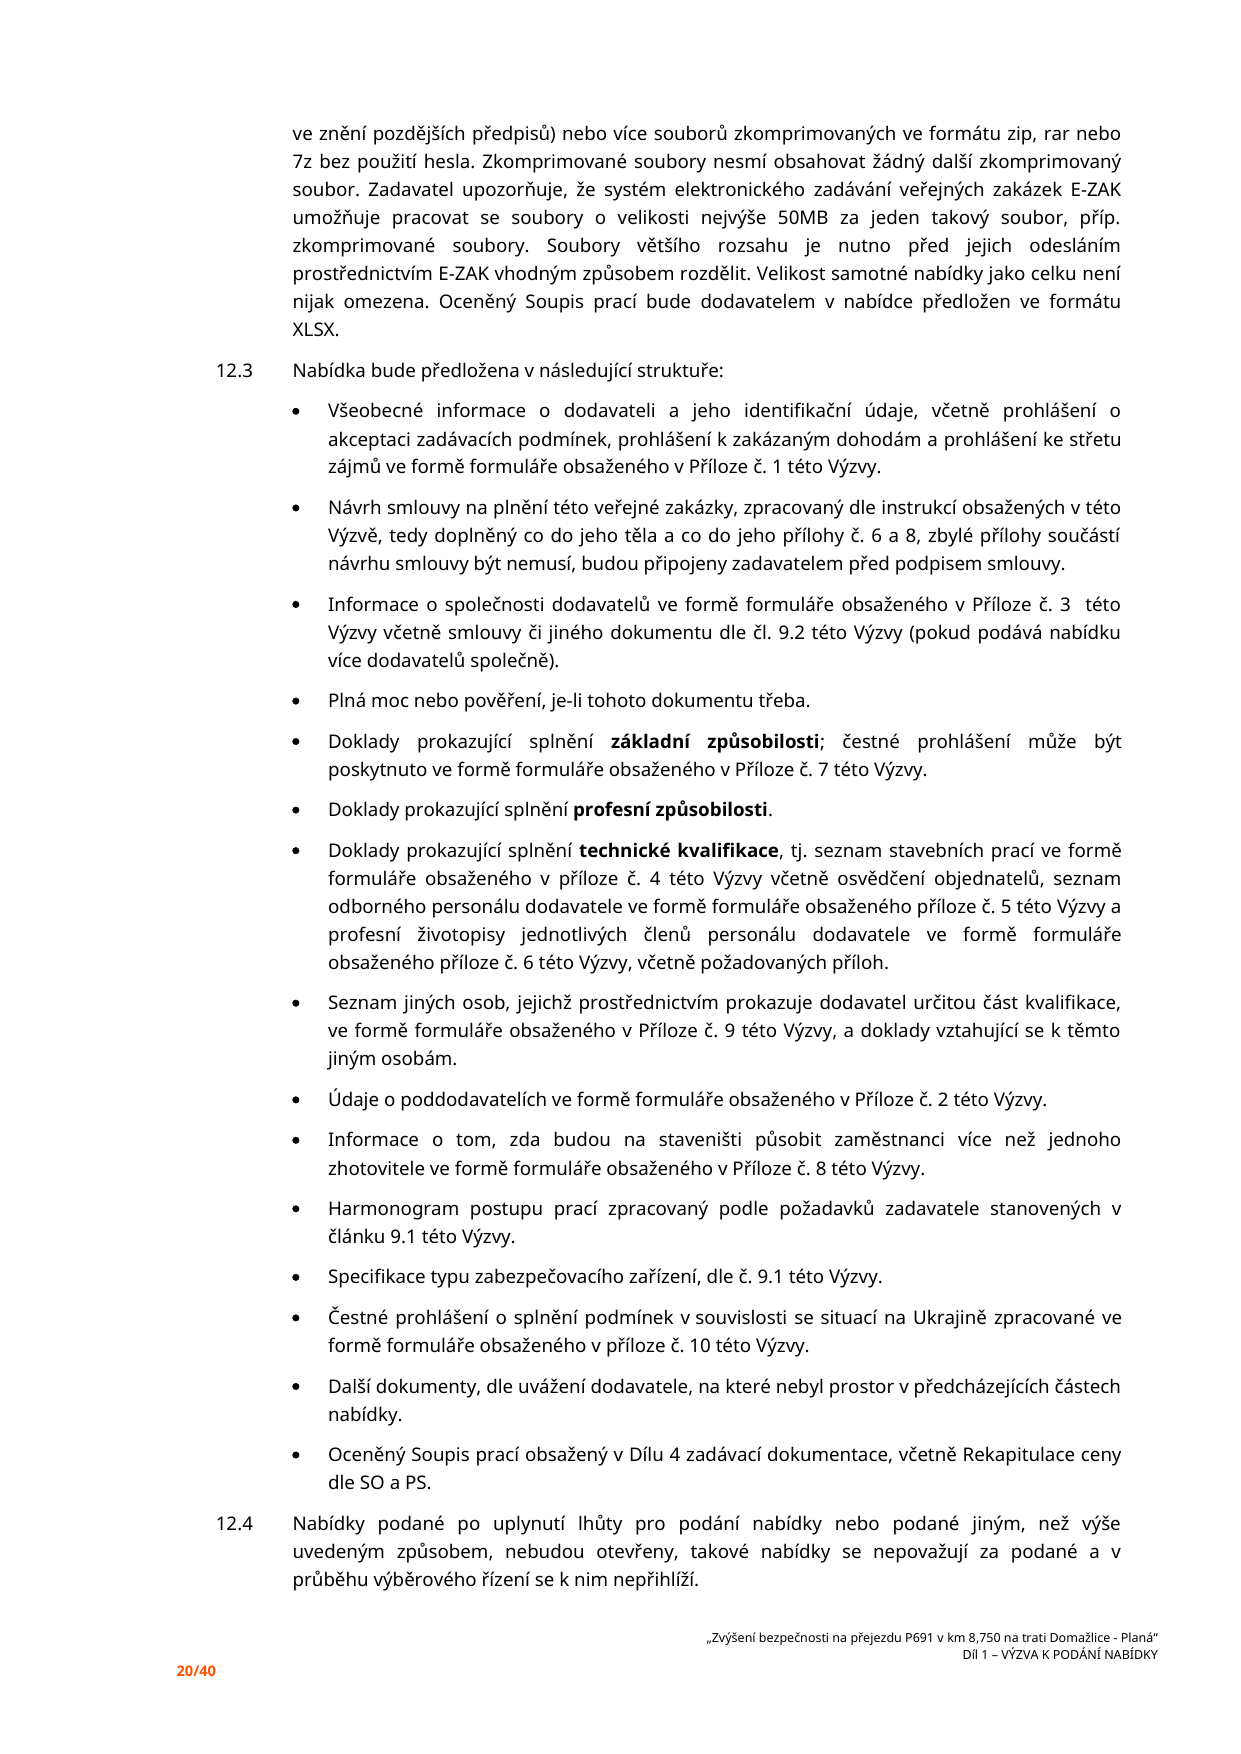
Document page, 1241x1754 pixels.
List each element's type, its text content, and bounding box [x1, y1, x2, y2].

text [216, 121, 1122, 342]
text Další dokumenty, dle uvážení dodavatele, na které nebyl prostor v předcházejících částech nabídky. [292, 1373, 1122, 1426]
text Doklady prokazující splnění technické kvalifikace, tj. seznam stavebních prací ve formě formuláře obsaženého v příloze č. 4 této Výzvy včetně osvědčení objednatelů, seznam odborného personálu dodavatele ve formě formuláře obsaženého příloze č. 5 této Výzvy a profesní životopisy jednotlivých členů personálu dodavatele ve formě formuláře obsaženého příloze č. 6 této Výzvy, včetně požadovaných příloh. [292, 837, 1122, 975]
text Údaje o poddodavatelích ve formě formuláře obsaženého v Příloze č. 2 této Výzvy. [292, 1086, 1122, 1112]
text Návrh smlouvy na plnění této veřejné zakázky, zpracovaný dle instrukcí obsažených v této Výzvě, tedy doplněný co do jeho těla a co do jeho přílohy č. 6 a 8, zbylé přílohy součástí návrhu smlouvy být nemusí, budou připojeny zadavatelem před podpisem smlouvy. [292, 494, 1122, 576]
text Seznam jiných osob, jejichž prostřednictvím prokazuje dodavatel určitou část kvalifikace, ve formě formuláře obsaženého v Příloze č. 9 této Výzvy, a doklady vztahující se k těmto jiným osobám. [292, 990, 1122, 1071]
text Všeobecné informace o dodavateli a jeho identifikační údaje, včetně prohlášení o akceptaci zadávacích podmínek, prohlášení k zakázaným dohodám a prohlášení ke střetu zájmů ve formě formuláře obsaženého v Příloze č. 1 této Výzvy. [292, 398, 1122, 479]
text Oceněný Soupis prací obsažený v Dílu 4 zadávací dokumentace, včetně Rekapitulace ceny dle SO a PS. [292, 1441, 1122, 1495]
text Doklady prokazující splnění základní způsobilosti; čestné prohlášení může být poskytnuto ve formě formuláře obsaženého v Příloze č. 7 této Výzvy. [292, 728, 1122, 782]
text Specifikace typu zabezpečovacího zařízení, dle č. 9.1 této Výzvy. [292, 1264, 1122, 1289]
text Nabídka bude předložena v následující struktuře: [216, 357, 1122, 383]
text Harmonogram postupu prací zpracovaný podle požadavků zadavatele stanovených v článku 9.1 této Výzvy. [292, 1195, 1122, 1249]
text Plná moc nebo pověření, je-li tohoto dokumentu třeba. [292, 687, 1122, 713]
text Doklady prokazující splnění profesní způsobilosti. [292, 797, 1122, 822]
text Informace o tom, zda budou na staveništi působit zaměstnanci více než jednoho zhotovitele ve formě formuláře obsaženého v Příloze č. 8 této Výzvy. [292, 1127, 1122, 1180]
text Informace o společnosti dodavatelů ve formě formuláře obsaženého v Příloze č. 3 této Výzvy včetně smlouvy či jiného dokumentu dle čl. 9.2 této Výzvy (pokud podává nabídku více dodavatelů společně). [292, 591, 1122, 672]
text Nabídky podané po uplynutí lhůty pro podání nabídky nebo podané jiným, než výše uvedeným způsobem, nebudou otevřeny, takové nabídky se nepovažují za podané a v průběhu výběrového řízení se k nim nepřihlíží. [216, 1510, 1122, 1592]
text Čestné prohlášení o splnění podmínek v souvislosti se situací na Ukrajině zpracované ve formě formuláře obsaženého v příloze č. 10 této Výzvy. [292, 1304, 1122, 1358]
